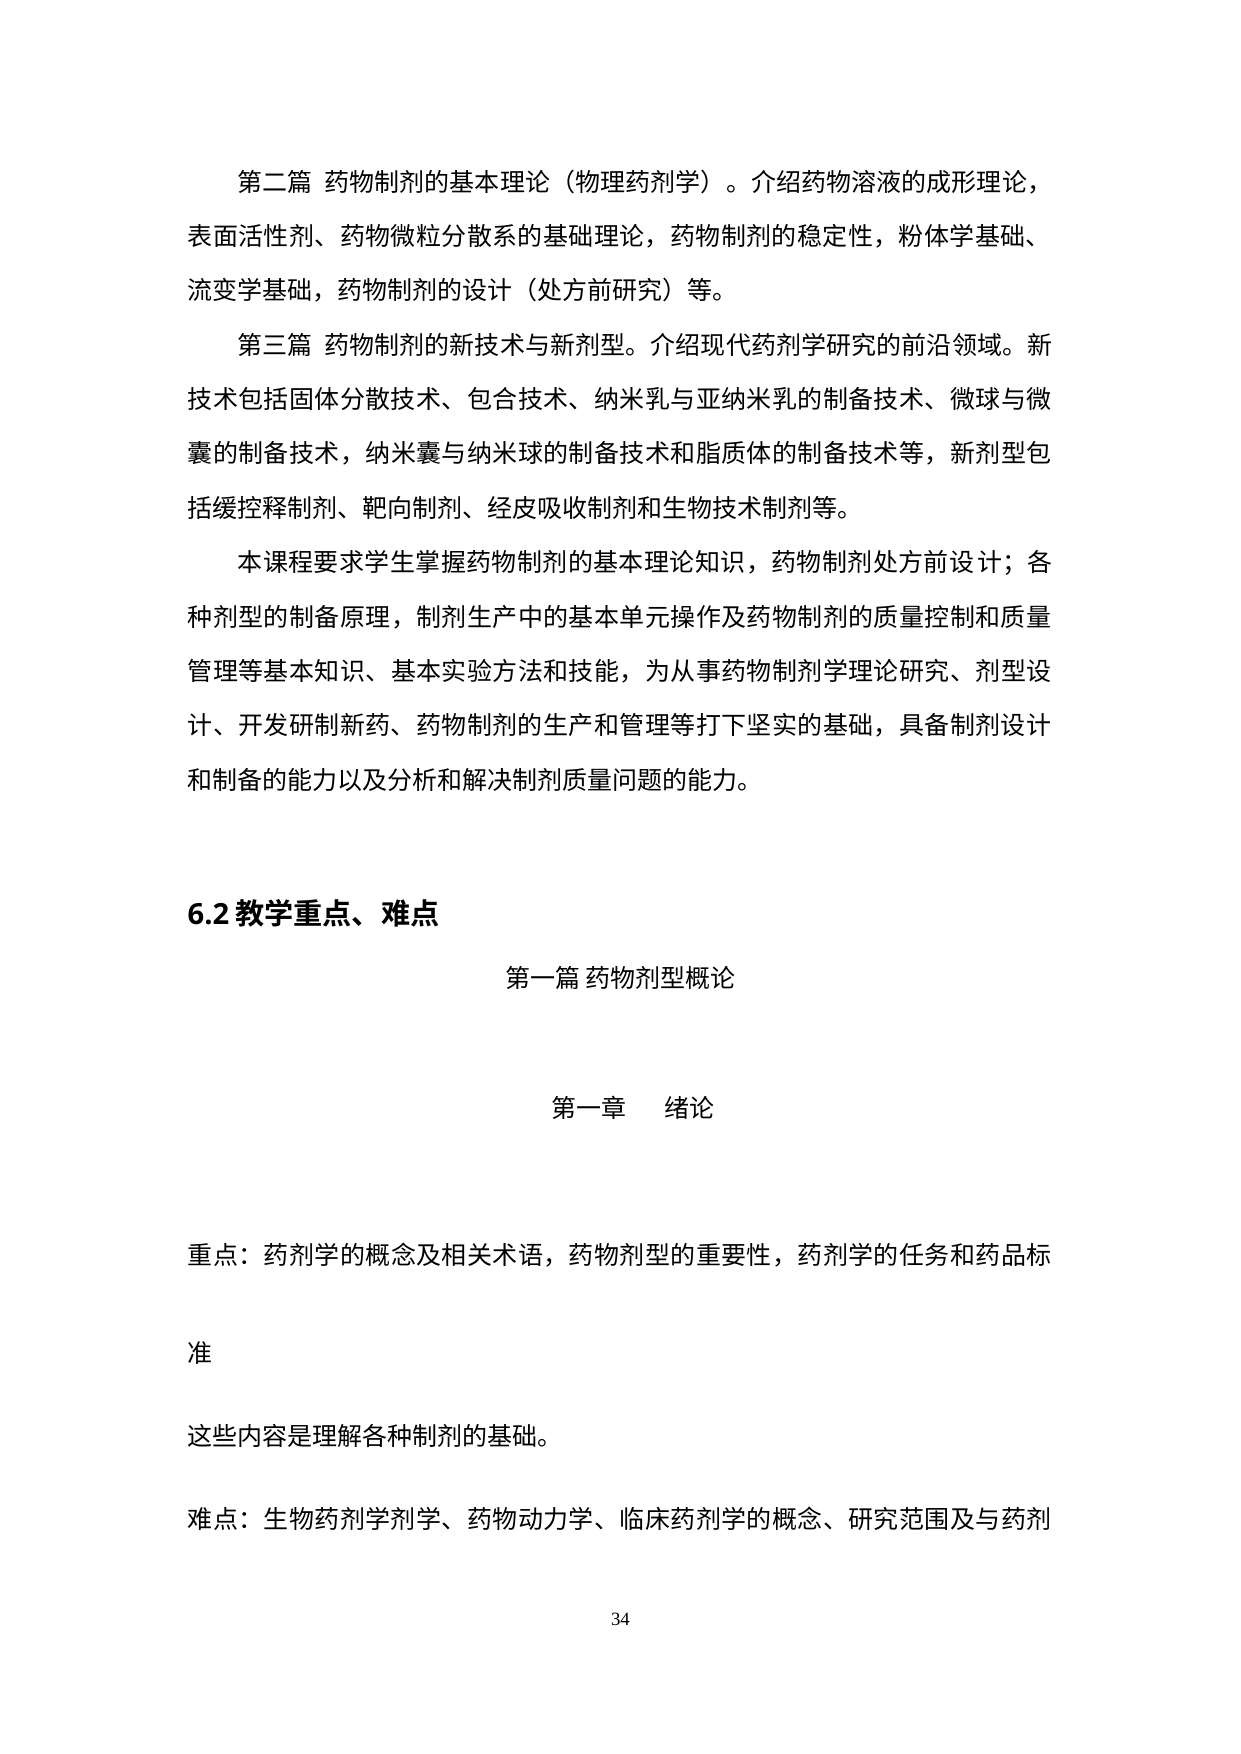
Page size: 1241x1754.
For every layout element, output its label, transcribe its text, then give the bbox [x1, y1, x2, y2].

text 这些内容是理解各种制剂的基础。 [187, 1402, 1053, 1467]
text 第一篇 药物剂型概论 [187, 944, 1053, 1009]
text 重点：药剂学的概念及相关术语，药物剂型的重要性，药剂学的任务和药品标准 [187, 1221, 1053, 1384]
list 绪论 [213, 1074, 1053, 1139]
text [187, 1485, 1053, 1550]
text 本课程要求学生掌握药物制剂的基本理论知识，药物制剂处方前设计；各种剂型的制备原理，制剂生产中的基本单元操作及药物制剂的质量控制和质量管理等基本知识、基本实验方法和技能，为从事药物制剂学理论研究、剂型设计、开发研制新药、药物制剂的生产和管理等打下坚实的基础，具备制剂设计和制备的能力以及分析和解决制剂质量问题的能力。 [187, 543, 1053, 796]
text 第二篇 药物制剂的基本理论（物理药剂学）。介绍药物溶液的成形理论，表面活性剂、药物微粒分散系的基础理论，药物制剂的稳定性，粉体学基础、流变学基础，药物制剂的设计（处方前研究）等。 [187, 162, 1053, 307]
text 6.2教学重点、难点 [187, 879, 1053, 944]
text 第三篇 药物制剂的新技术与新剂型。介绍现代药剂学研究的前沿领域。新技术包括固体分散技术、包合技术、纳米乳与亚纳米乳的制备技术、微球与微囊的制备技术，纳米囊与纳米球的制备技术和脂质体的制备技术等，新剂型包括缓控释制剂、靶向制剂、经皮吸收制剂和生物技术制剂等。 [187, 325, 1053, 524]
